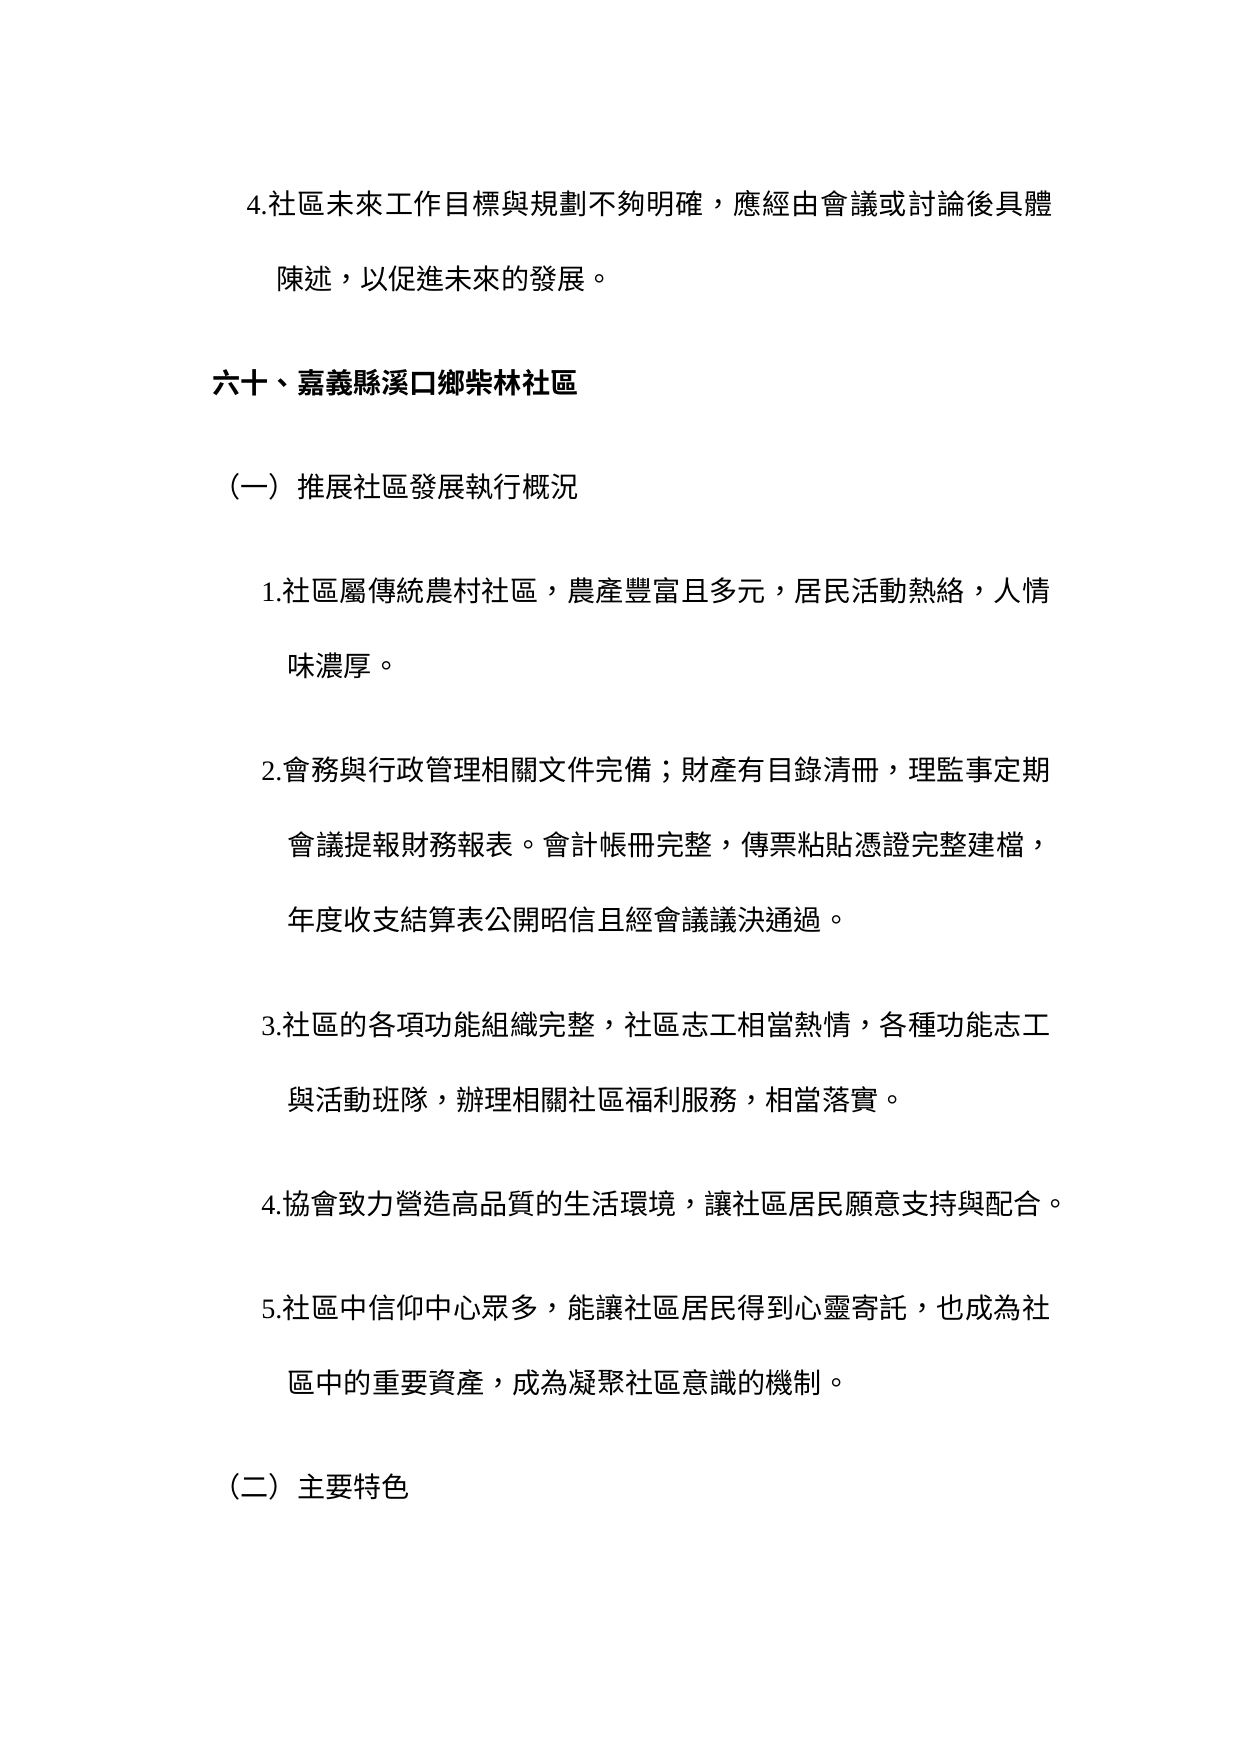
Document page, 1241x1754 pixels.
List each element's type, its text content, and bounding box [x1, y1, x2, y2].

text 3.社區的各項功能組織完整，社區志工相當熱情，各種功能志工與活動班隊，辦理相關社區福利服務，相當落實。 [261, 985, 1053, 1135]
text 2.會務與行政管理相關文件完備；財產有目錄清冊，理監事定期會議提報財務報表。會計帳冊完整，傳票粘貼憑證完整建檔，年度收支結算表公開昭信且經會議議決通過。 [261, 731, 1053, 956]
text 4.社區未來工作目標與規劃不夠明確，應經由會議或討論後具體陳述，以促進未來的發展。 [246, 164, 1053, 314]
text 5.社區中信仰中心眾多，能讓社區居民得到心靈寄託，也成為社區中的重要資產，成為凝聚社區意識的機制。 [261, 1269, 1053, 1419]
text （二）主要特色 [187, 1448, 1053, 1523]
text 六十、嘉義縣溪口鄉柴林社區 [187, 344, 1053, 419]
text 1.社區屬傳統農村社區，農產豐富且多元，居民活動熱絡，人情味濃厚。 [261, 552, 1053, 702]
text （一）推展社區發展執行概況 [187, 448, 1053, 523]
text 4.協會致力營造高品質的生活環境，讓社區居民願意支持與配合。 [261, 1164, 1053, 1239]
